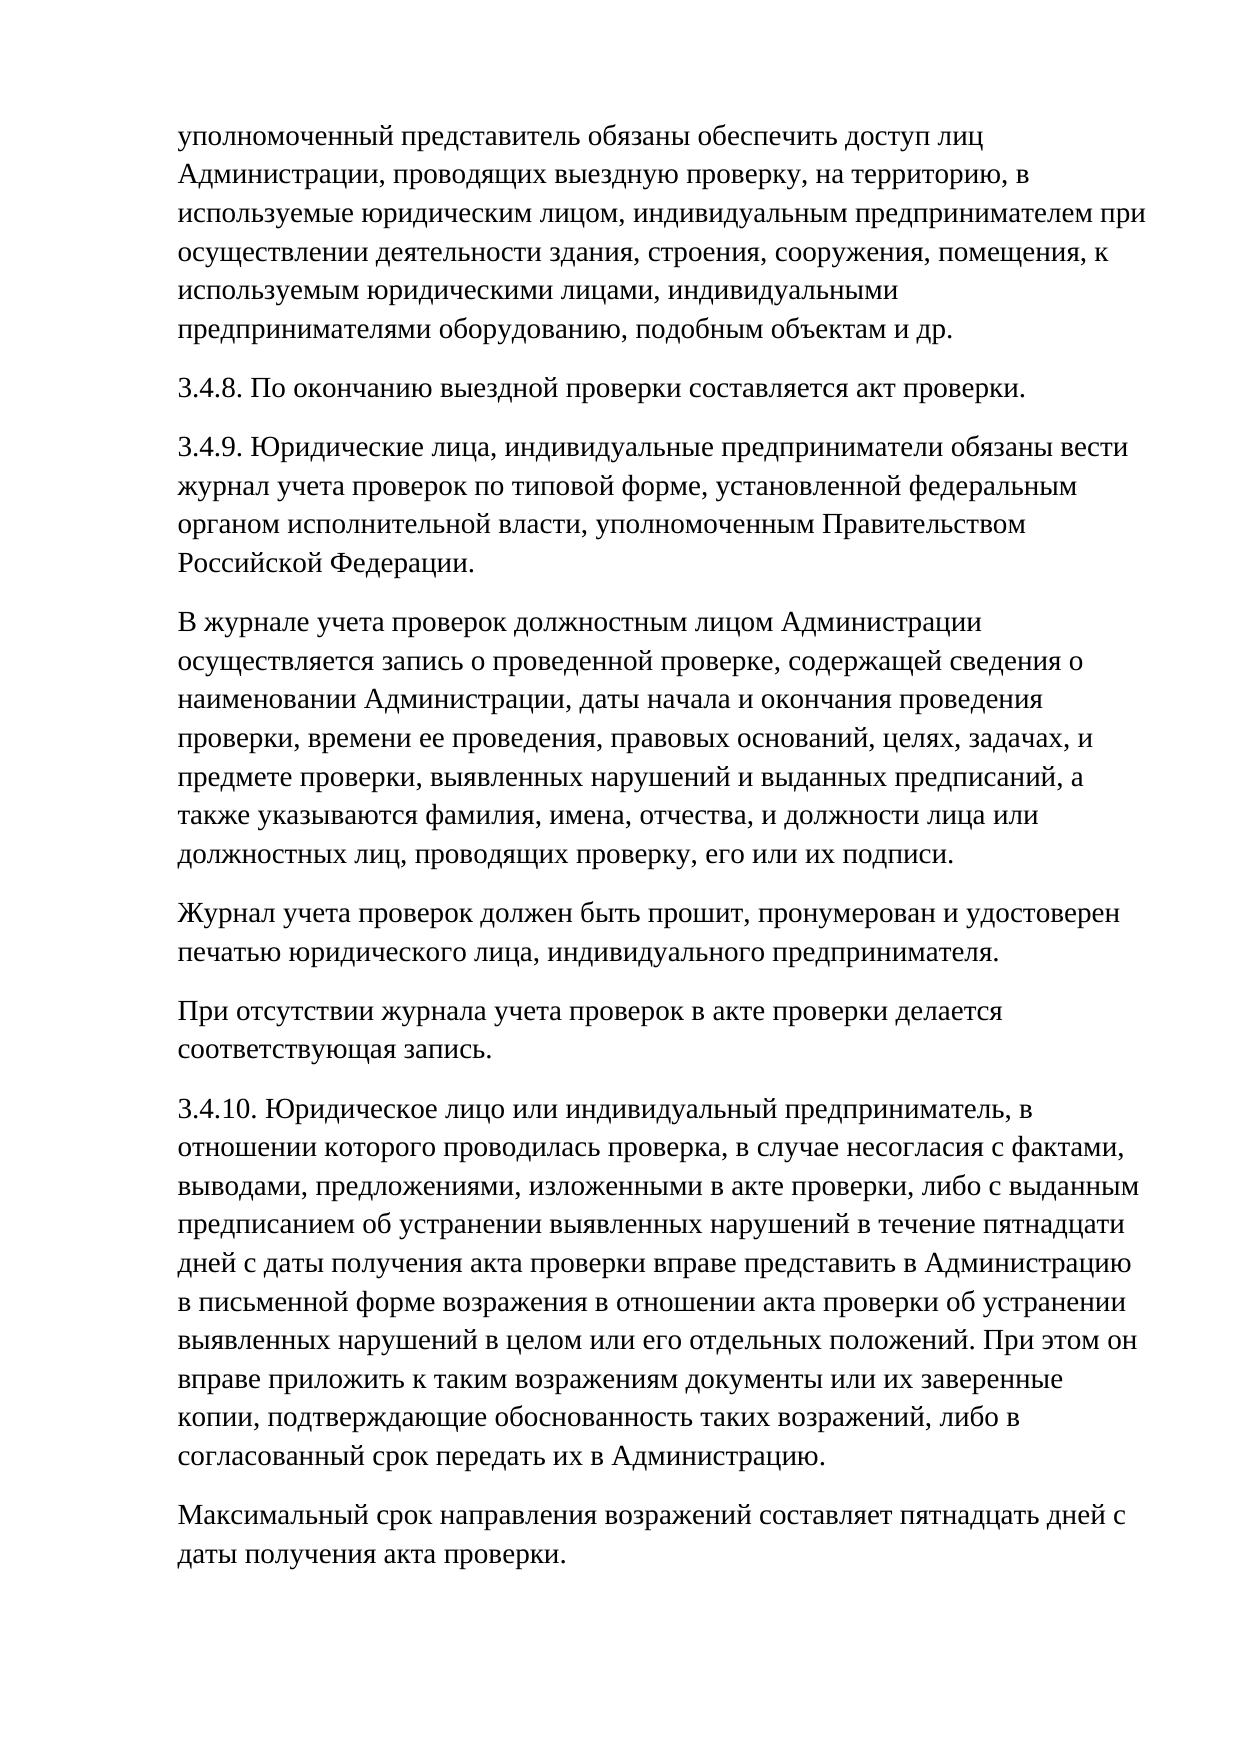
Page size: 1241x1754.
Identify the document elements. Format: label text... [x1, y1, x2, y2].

text Максимальный срок направления возражений составляет пятнадцать дней с даты получения акта проверки. [177, 1497, 1152, 1569]
text При отсутствии журнала учета проверок в акте проверки делается соответствующая запись. [177, 993, 1152, 1065]
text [177, 118, 1152, 344]
text Журнал учета проверок должен быть прошит, пронумерован и удостоверен печатью юридического лица, индивидуального предпринимателя. [177, 895, 1152, 967]
text 3.4.10. Юридическое лицо или индивидуальный предприниматель, в отношении которого проводилась проверка, в случае несогласия с фактами, выводами, предложениями, изложенными в акте проверки, либо с выданным предписанием об устранении выявленных нарушений в течение пятнадцати дней с даты получения акта проверки вправе представить в Администрацию в письменной форме возражения в отношении акта проверки об устранении выявленных нарушений в целом или его отдельных положений. При этом он вправе приложить к таким возражениям документы или их заверенные копии, подтверждающие обоснованность таких возражений, либо в согласованный срок передать их в Администрацию. [177, 1091, 1152, 1471]
text 3.4.9. Юридические лица, индивидуальные предприниматели обязаны вести журнал учета проверок по типовой форме, установленной федеральным органом исполнительной власти, уполномоченным Правительством Российской Федерации. [177, 429, 1152, 579]
text 3.4.8. По окончанию выездной проверки составляется акт проверки. [177, 370, 1152, 404]
text В журнале учета проверок должностным лицом Администрации осуществляется запись о проведенной проверке, содержащей сведения о наименовании Администрации, даты начала и окончания проведения проверки, времени ее проведения, правовых оснований, целях, задачах, и предмете проверки, выявленных нарушений и выданных предписаний, а также указываются фамилия, имена, отчества, и должности лица или должностных лиц, проводящих проверку, его или их подписи. [177, 604, 1152, 869]
